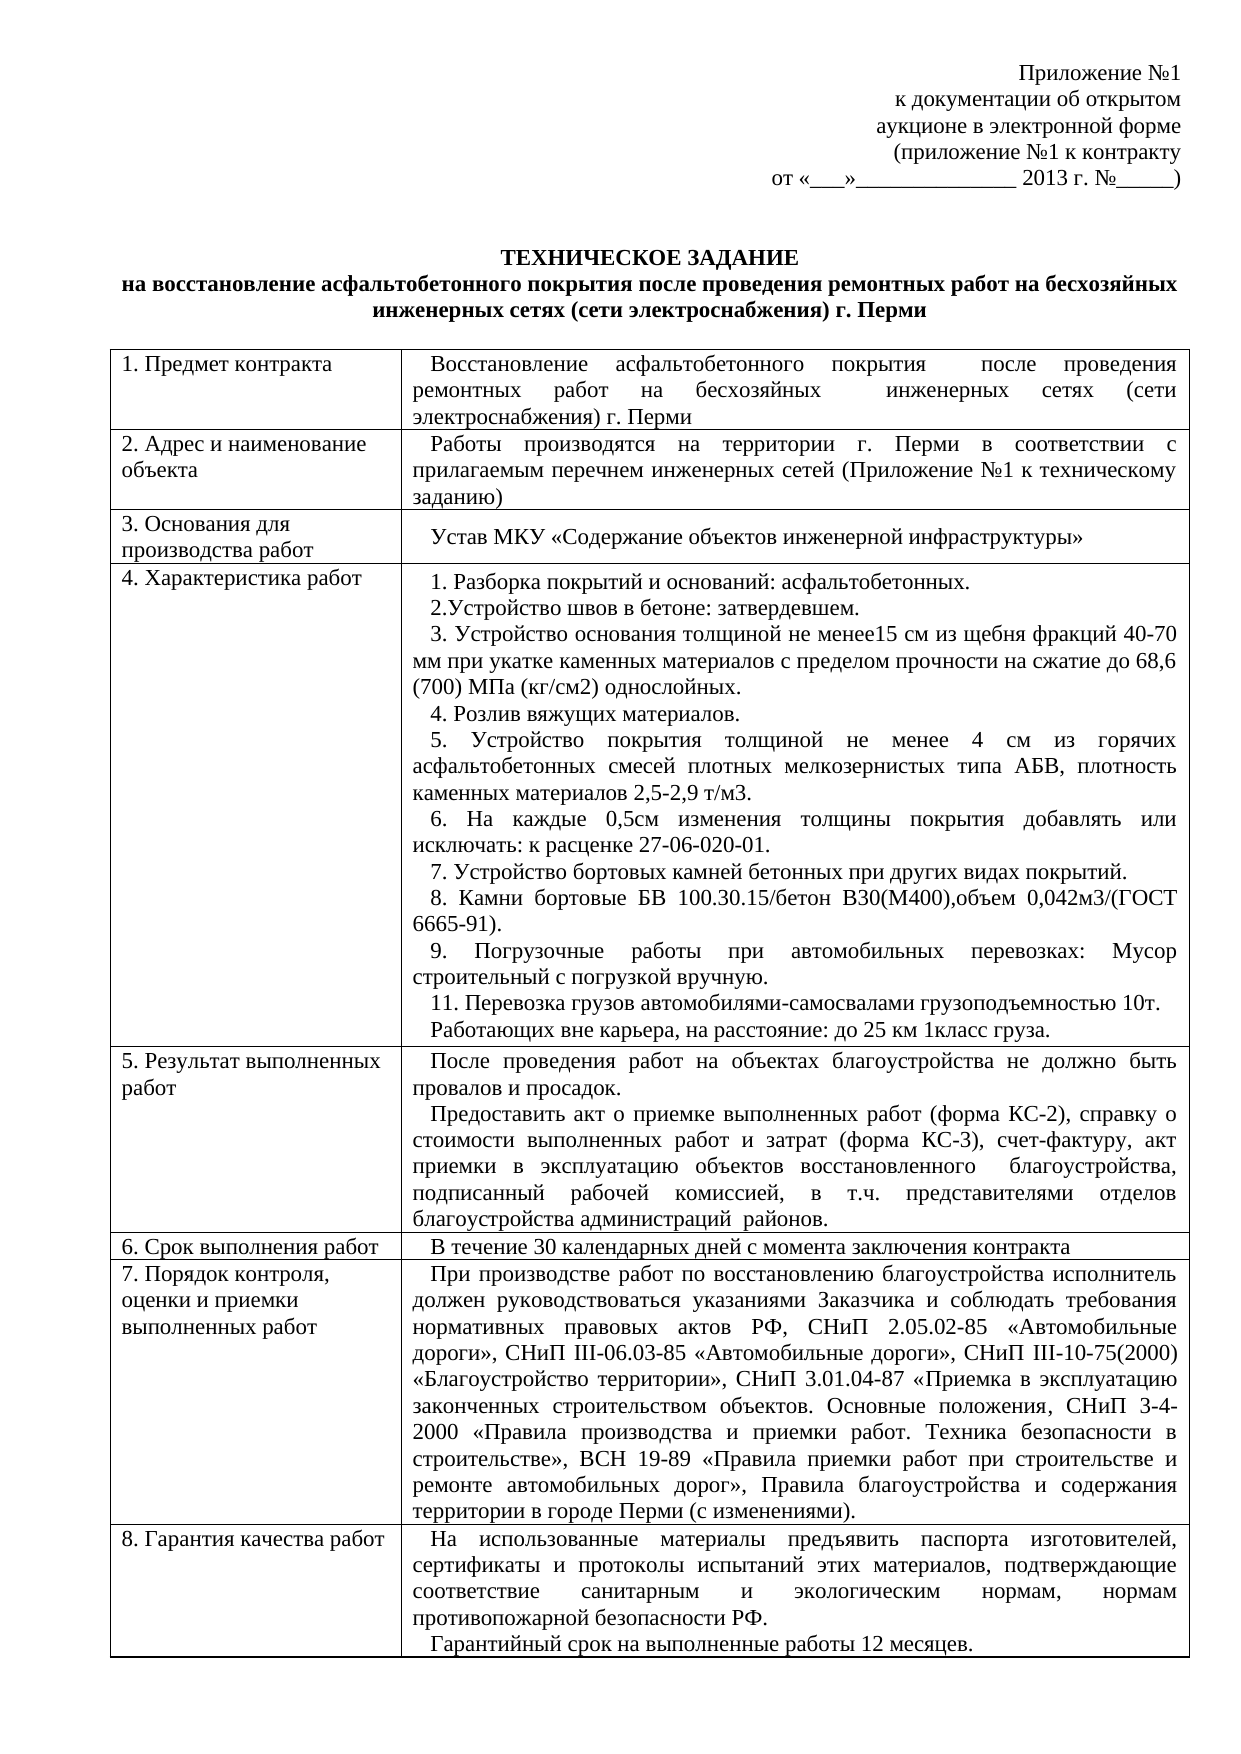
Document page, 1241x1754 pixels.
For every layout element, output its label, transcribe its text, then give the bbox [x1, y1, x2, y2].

table_cell 2. Адрес и наименование объекта [111, 430, 401, 509]
table_header Восстановление асфальтобетонного покрытия после проведения ремонтных работ на бесхозяйных инженерных сетях (сети электроснабжения) г. Перми [402, 350, 1189, 429]
text к документации об открытом [118, 85, 1181, 112]
table_cell На использованные материалы предъявить паспорта изготовителей, сертификаты и протоколы испытаний этих материалов, подтверждающие соответствие санитарным и экологическим нормам, нормам противопожарной безопасности РФ. Гарантийный срок на выполненные работы 12 месяцев. [402, 1525, 1189, 1656]
text на восстановление асфальтобетонного покрытия после проведения ремонтных работ на бесхозяйных инженерных сетях (сети электроснабжения) г. Перми [118, 270, 1181, 323]
table_cell 6. Срок выполнения работ [111, 1233, 401, 1259]
text (приложение №1 к контракту [699, 138, 1181, 164]
table_cell В течение 30 календарных дней с момента заключения контракта [402, 1233, 1189, 1259]
table_cell Работы производятся на территории г. Перми в соответствии с прилагаемым перечнем инженерных сетей (Приложение №1 к техническому заданию) [402, 430, 1189, 509]
table_cell 8. Гарантия качества работ [111, 1525, 401, 1656]
table_cell При производстве работ по восстановлению благоустройства исполнитель должен руководствоваться указаниями Заказчика и соблюдать требования нормативных правовых актов РФ, СНиП 2.05.02-85 «Автомобильные дороги», СНиП III-06.03-85 «Автомобильные дороги», СНиП III-10-75(2000) «Благоустройство территории», СНиП 3.01.04-87 «Приемка в эксплуатацию законченных строительством объектов. Основные положения, СНиП 3-4-2000 «Правила производства и приемки работ. Техника безопасности в строительстве», ВСН 19-89 «Правила приемки работ при строительстве и ремонте автомобильных дорог», Правила благоустройства и содержания территории в городе Перми (с изменениями). [402, 1260, 1189, 1524]
table_cell 3. Основания для производства работ [111, 510, 401, 563]
text аукционе в электронной форме [118, 112, 1181, 138]
table_cell 4. Характеристика работ [111, 564, 401, 1046]
table_cell Устав МКУ «Содержание объектов инженерной инфраструктуры» [402, 510, 1189, 563]
table_cell 1. Разборка покрытий и оснований: асфальтобетонных. 2.Устройство швов в бетоне: затвердевшем. 3. Устройство основания толщиной не менее15 см из щебня фракций 40- при укатке каменных материалов с пределом прочности на сжатие до 68,6 (700) МПа (кг/см2) однослойных. 4. Розлив вяжущих материалов. 5. Устройство покрытия толщиной не менее из горячих асфальтобетонных смесей плотных мелкозернистых типа АБВ, плотность каменных материалов 2,5-2,9 т/м3. 6. На каждые 0,5см изменения толщины покрытия добавлять или исключать: к расценке 27-06-020-01. 7. Устройство бортовых камней бетонных при других видах покрытий. 8. Камни бортовые БВ 100.30.15/бетон В30(М400),объем 0,042м3/(ГОСТ 6665-91). 9. Погрузочные работы при автомобильных перевозках: Мусор строительный с погрузкой вручную. 11. Перевозка грузов автомобилями-самосвалами грузоподъемностью 10т. Работающих вне карьера, на расстояние: до 1класс груза. [402, 564, 1189, 1046]
text Приложение №1 [118, 59, 1181, 85]
table_cell После проведения работ на объектах благоустройства не должно быть провалов и просадок. Предоставить акт о приемке выполненных работ (форма КС-2), справку о стоимости выполненных работ и затрат (форма КС-3), счет-фактуру, акт приемки в эксплуатацию объектов восстановленного благоустройства, подписанный рабочей комиссией, в т.ч. представителями отделов благоустройства администраций районов. [402, 1047, 1189, 1232]
table_cell 5. Результат выполненных работ [111, 1047, 401, 1232]
table_cell 7. Порядок контроля, оценки и приемки выполненных работ [111, 1260, 401, 1524]
table_header 1. Предмет контракта [111, 350, 401, 429]
text ТЕХНИЧЕСКОЕ ЗАДАНИЕ [118, 243, 1181, 270]
text от «___»______________ 2013 г. №_____) [699, 164, 1181, 191]
